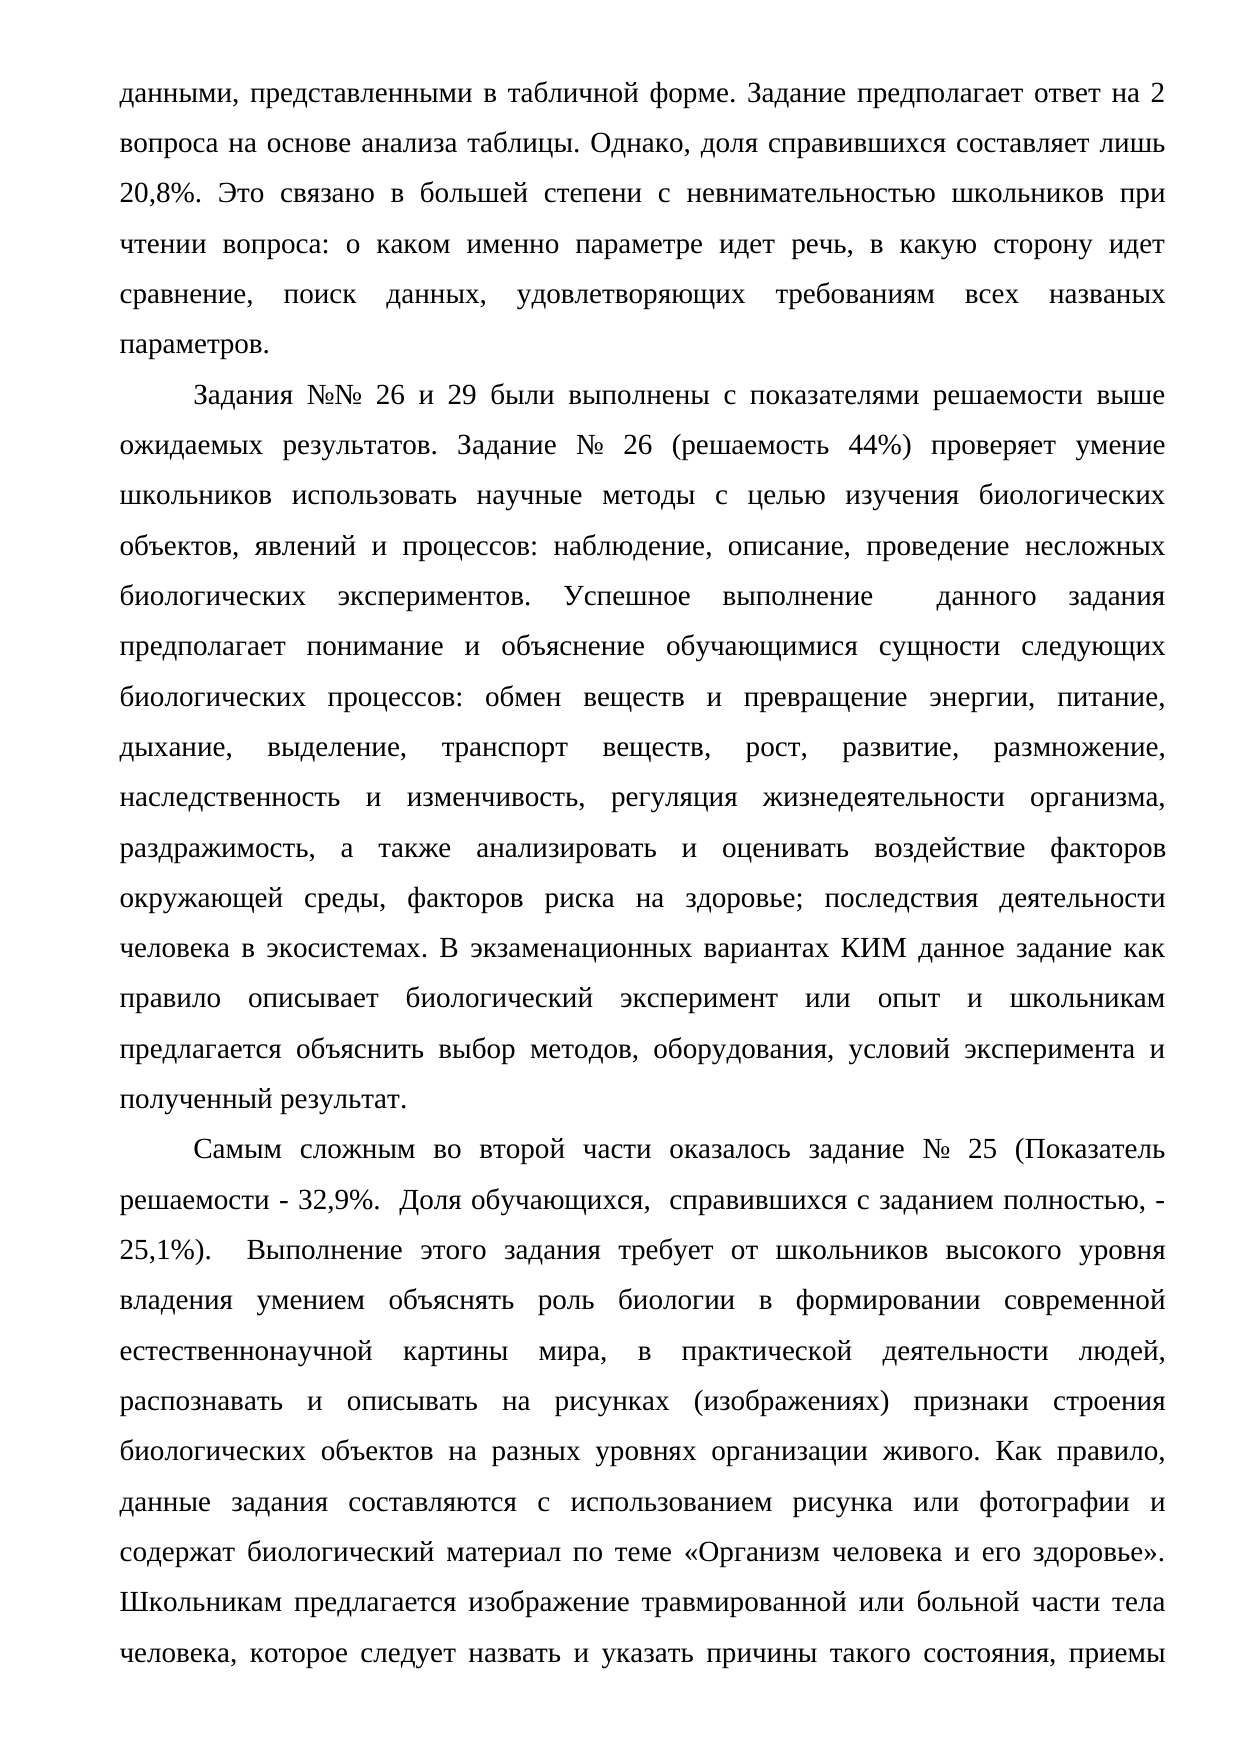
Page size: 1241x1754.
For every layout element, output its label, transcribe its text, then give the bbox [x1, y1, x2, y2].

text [119, 1132, 1167, 1668]
text Задания №№ 26 и 29 были выполнены с показателями решаемости выше ожидаемых результатов. Задание № 26 (решаемость 44%) проверяет умение школьников использовать научные методы с целью изучения биологических объектов, явлений и процессов: наблюдение, описание, проведение несложных биологических экспериментов. Успешное выполнение данного задания предполагает понимание и объяснение обучающимися сущности следующих биологических процессов: обмен веществ и превращение энергии, питание, дыхание, выделение, транспорт веществ, рост, развитие, размножение, наследственность и изменчивость, регуляция жизнедеятельности организма, раздражимость, а также анализировать и оценивать воздействие факторов окружающей среды, факторов риска на здоровье; последствия деятельности человека в экосистемах. В экзаменационных вариантах КИМ данное задание как правило описывает биологический эксперимент или опыт и школьникам предлагается объяснить выбор методов, оборудования, условий эксперимента и полученный результат. [119, 377, 1167, 1115]
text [119, 75, 1167, 360]
